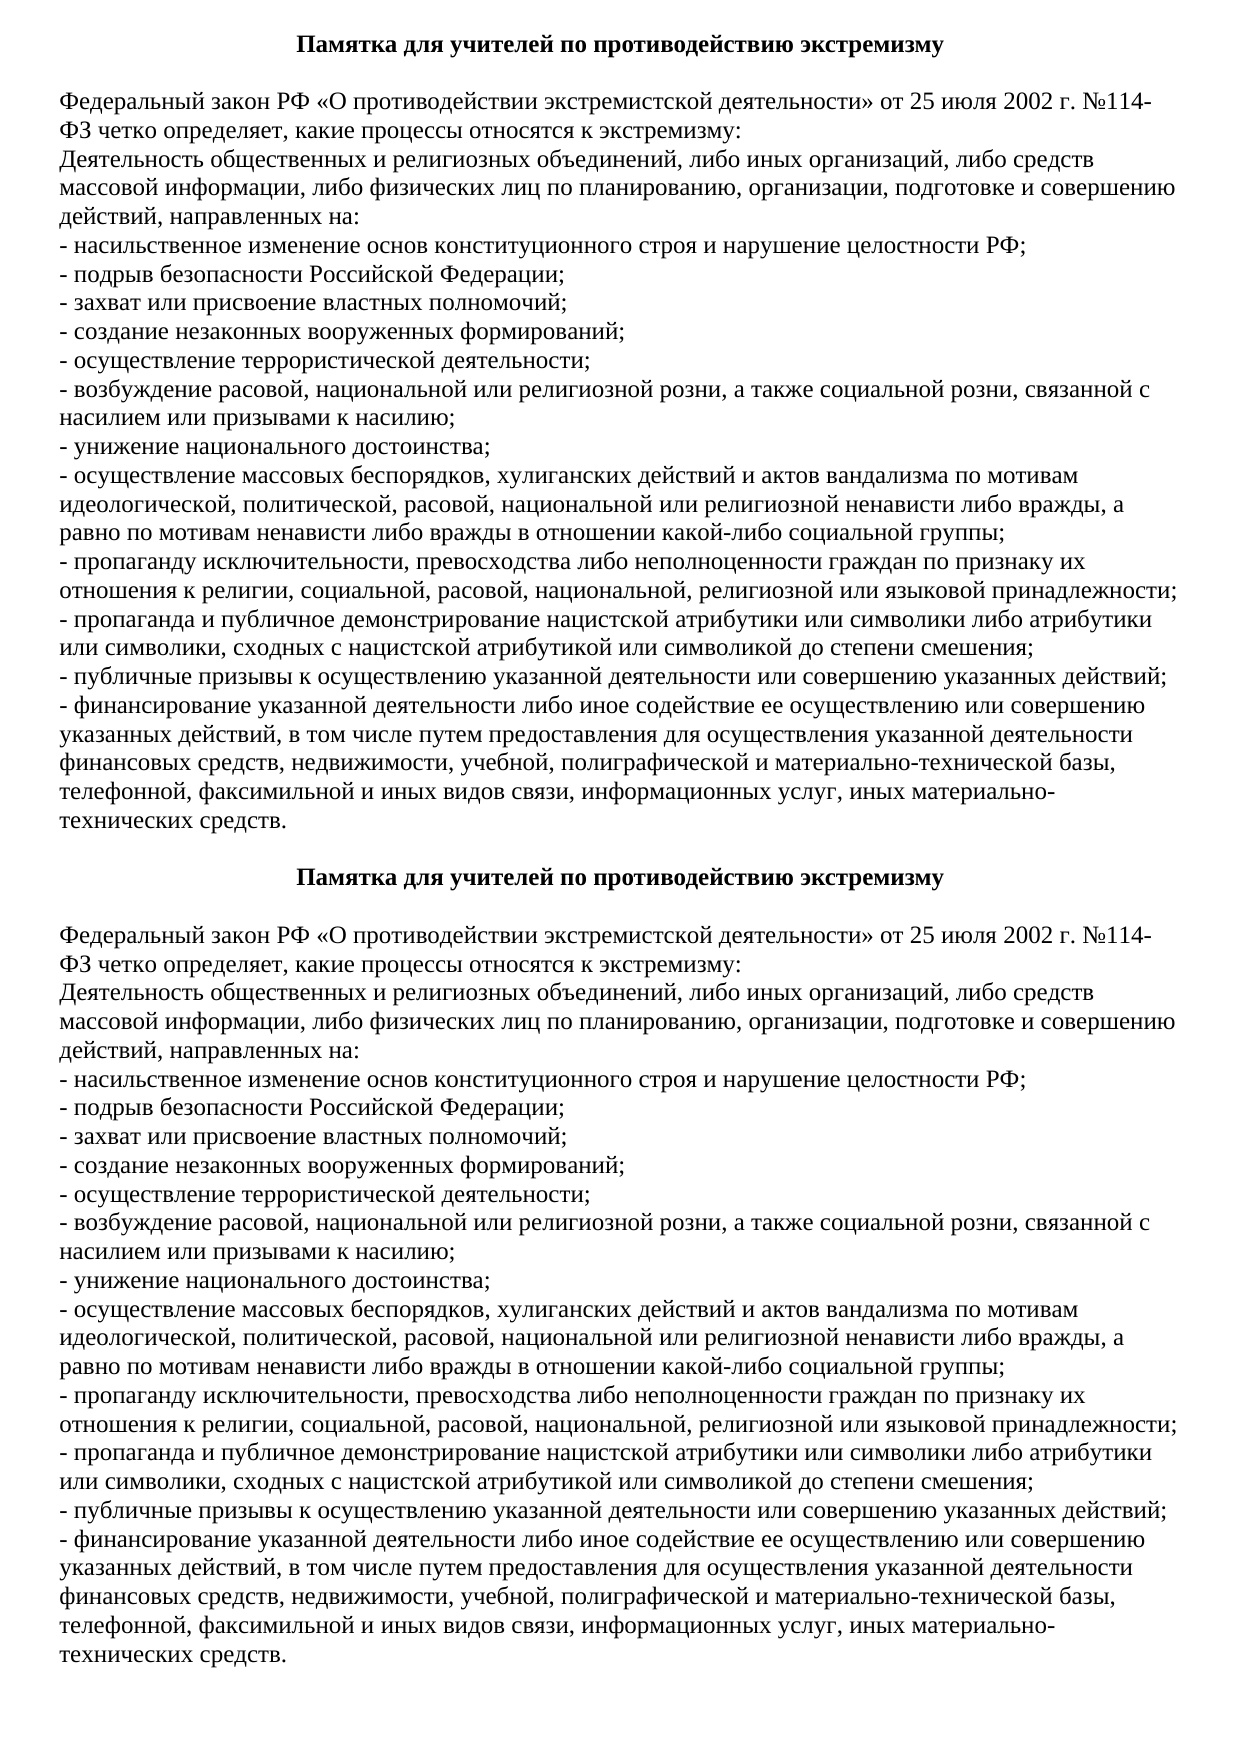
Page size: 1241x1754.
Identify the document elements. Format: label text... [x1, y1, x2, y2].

text - осуществление террористической деятельности; [59, 345, 1181, 374]
text - подрыв безопасности Российской Федерации; [59, 1092, 1181, 1121]
text - захват или присвоение властных полномочий; [59, 287, 1181, 316]
text Памятка для учителей по противодействию экстремизму [59, 862, 1181, 891]
text - публичные призывы к осуществлению указанной деятельности или совершению указанных действий; [59, 1495, 1181, 1524]
text Федеральный закон РФ «О противодействии экстремистской деятельности» от 25 июля 2002 г. №114-ФЗ четко определяет, какие процессы относятся к экстремизму: [59, 86, 1181, 144]
text - пропаганду исключительности, превосходства либо неполноценности граждан по признаку их отношения к религии, социальной, расовой, национальной, религиозной или языковой принадлежности; [59, 546, 1181, 604]
text - насильственное изменение основ конституционного строя и нарушение целостности РФ; [59, 230, 1181, 259]
text - финансирование указанной деятельности либо иное содействие ее осуществлению или совершению указанных действий, в том числе путем предоставления для осуществления указанной деятельности финансовых средств, недвижимости, учебной, полиграфической и материально-технической базы, телефонной, факсимильной и иных видов связи, информационных услуг, иных материально-технических средств. [59, 690, 1181, 834]
text - захват или присвоение властных полномочий; [59, 1121, 1181, 1150]
text Деятельность общественных и религиозных объединений, либо иных организаций, либо средств массовой информации, либо физических лиц по планированию, организации, подготовке и совершению действий, направленных на: [59, 977, 1181, 1064]
text - унижение национального достоинства; [59, 431, 1181, 460]
text - осуществление массовых беспорядков, хулиганских действий и актов вандализма по мотивам идеологической, политической, расовой, национальной или религиозной ненависти либо вражды, а равно по мотивам ненависти либо вражды в отношении какой-либо социальной группы; [59, 460, 1181, 546]
text - пропаганду исключительности, превосходства либо неполноценности граждан по признаку их отношения к религии, социальной, расовой, национальной, религиозной или языковой принадлежности; [59, 1380, 1181, 1437]
text Федеральный закон РФ «О противодействии экстремистской деятельности» от 25 июля 2002 г. №114-ФЗ четко определяет, какие процессы относятся к экстремизму: [59, 920, 1181, 977]
text - возбуждение расовой, национальной или религиозной розни, а также социальной розни, связанной с насилием или призывами к насилию; [59, 1207, 1181, 1265]
text - пропаганда и публичное демонстрирование нацистской атрибутики или символики либо атрибутики или символики, сходных с нацистской атрибутикой или символикой до степени смешения; [59, 1437, 1181, 1495]
text - создание незаконных вооруженных формирований; [59, 316, 1181, 345]
text Деятельность общественных и религиозных объединений, либо иных организаций, либо средств массовой информации, либо физических лиц по планированию, организации, подготовке и совершению действий, направленных на: [59, 144, 1181, 230]
text - создание незаконных вооруженных формирований; [59, 1150, 1181, 1179]
text Памятка для учителей по противодействию экстремизму [59, 29, 1181, 57]
text - осуществление массовых беспорядков, хулиганских действий и актов вандализма по мотивам идеологической, политической, расовой, национальной или религиозной ненависти либо вражды, а равно по мотивам ненависти либо вражды в отношении какой-либо социальной группы; [59, 1294, 1181, 1380]
text - насильственное изменение основ конституционного строя и нарушение целостности РФ; [59, 1064, 1181, 1092]
text - осуществление террористической деятельности; [59, 1179, 1181, 1207]
text - публичные призывы к осуществлению указанной деятельности или совершению указанных действий; [59, 661, 1181, 690]
text - финансирование указанной деятельности либо иное содействие ее осуществлению или совершению указанных действий, в том числе путем предоставления для осуществления указанной деятельности финансовых средств, недвижимости, учебной, полиграфической и материально-технической базы, телефонной, факсимильной и иных видов связи, информационных услуг, иных материально-технических средств. [59, 1524, 1181, 1667]
text - пропаганда и публичное демонстрирование нацистской атрибутики или символики либо атрибутики или символики, сходных с нацистской атрибутикой или символикой до степени смешения; [59, 604, 1181, 661]
text - унижение национального достоинства; [59, 1265, 1181, 1294]
text - возбуждение расовой, национальной или религиозной розни, а также социальной розни, связанной с насилием или призывами к насилию; [59, 374, 1181, 431]
text - подрыв безопасности Российской Федерации; [59, 259, 1181, 287]
